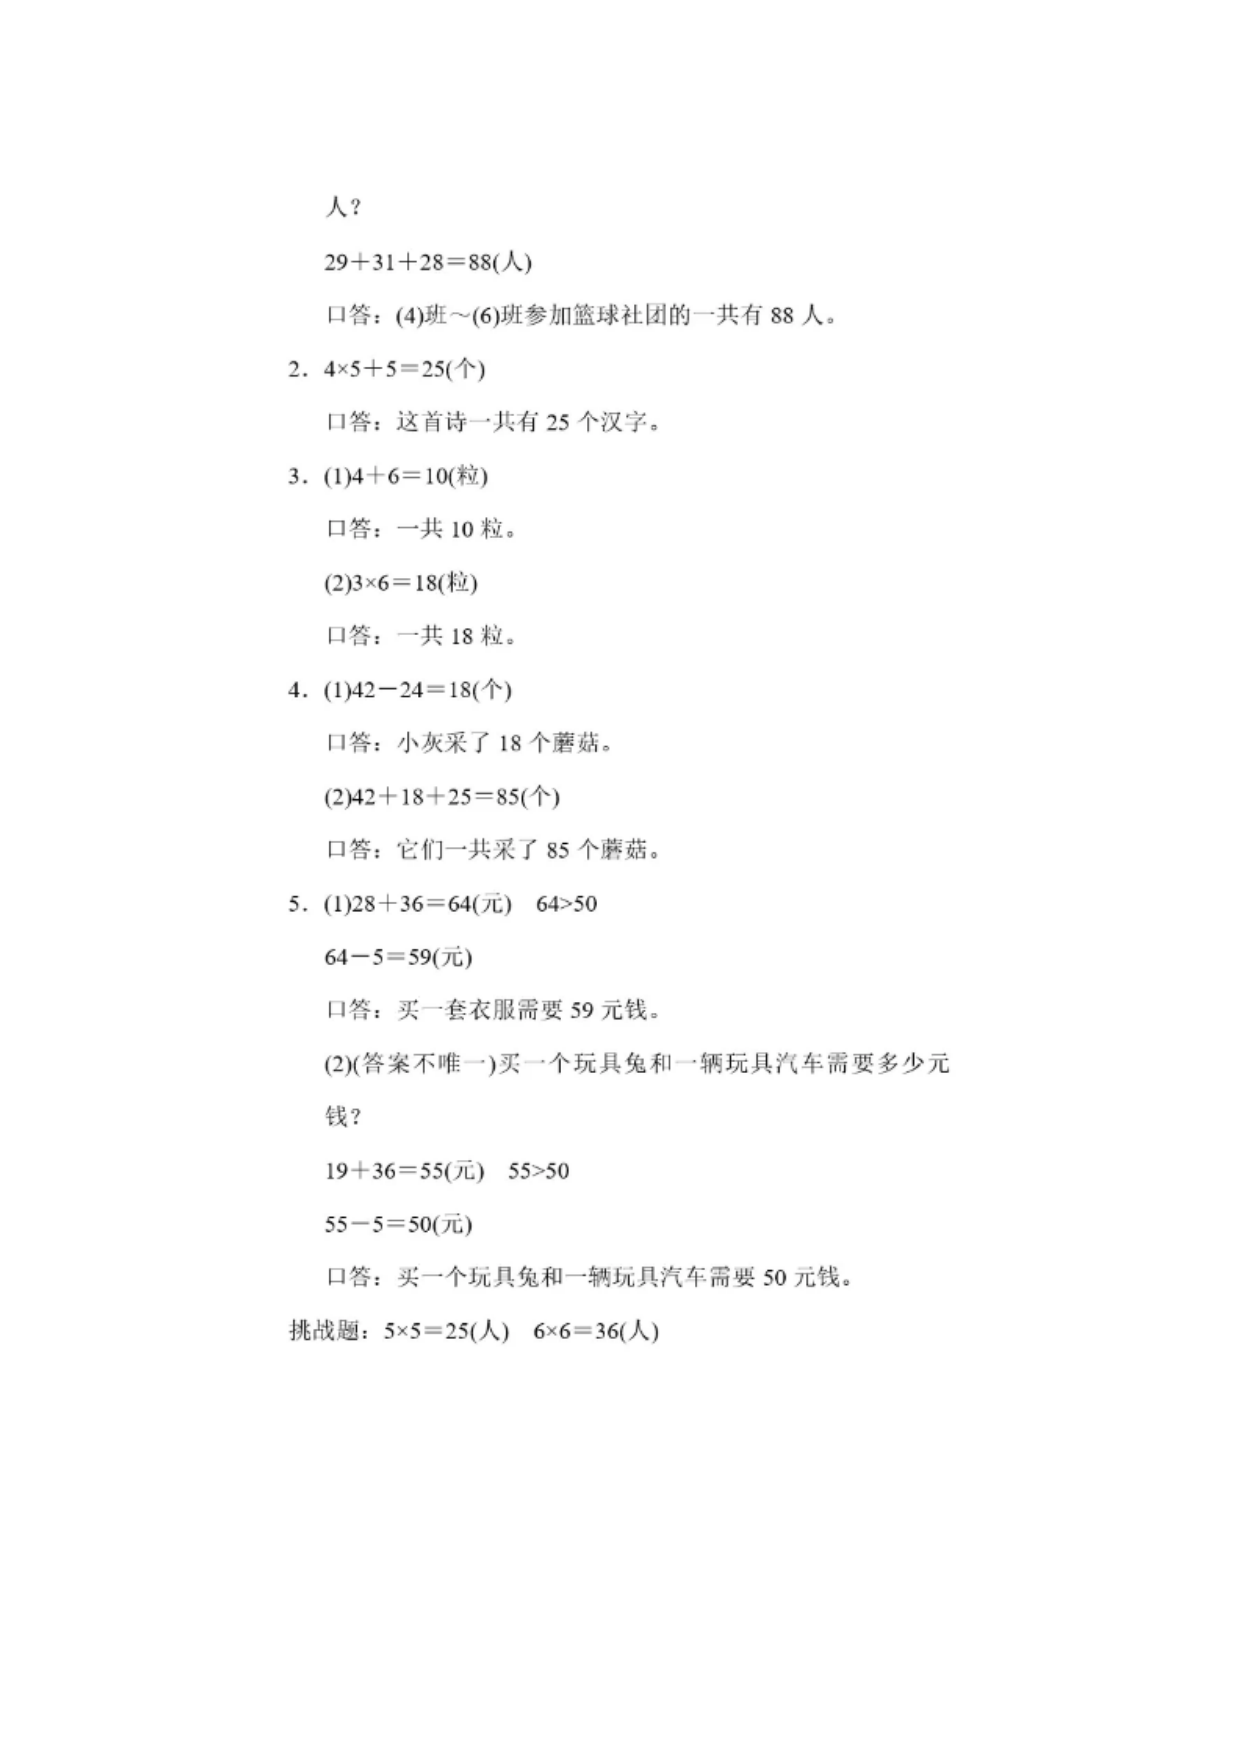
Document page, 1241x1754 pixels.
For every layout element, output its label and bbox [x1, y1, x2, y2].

picture [187, 162, 1007, 1378]
